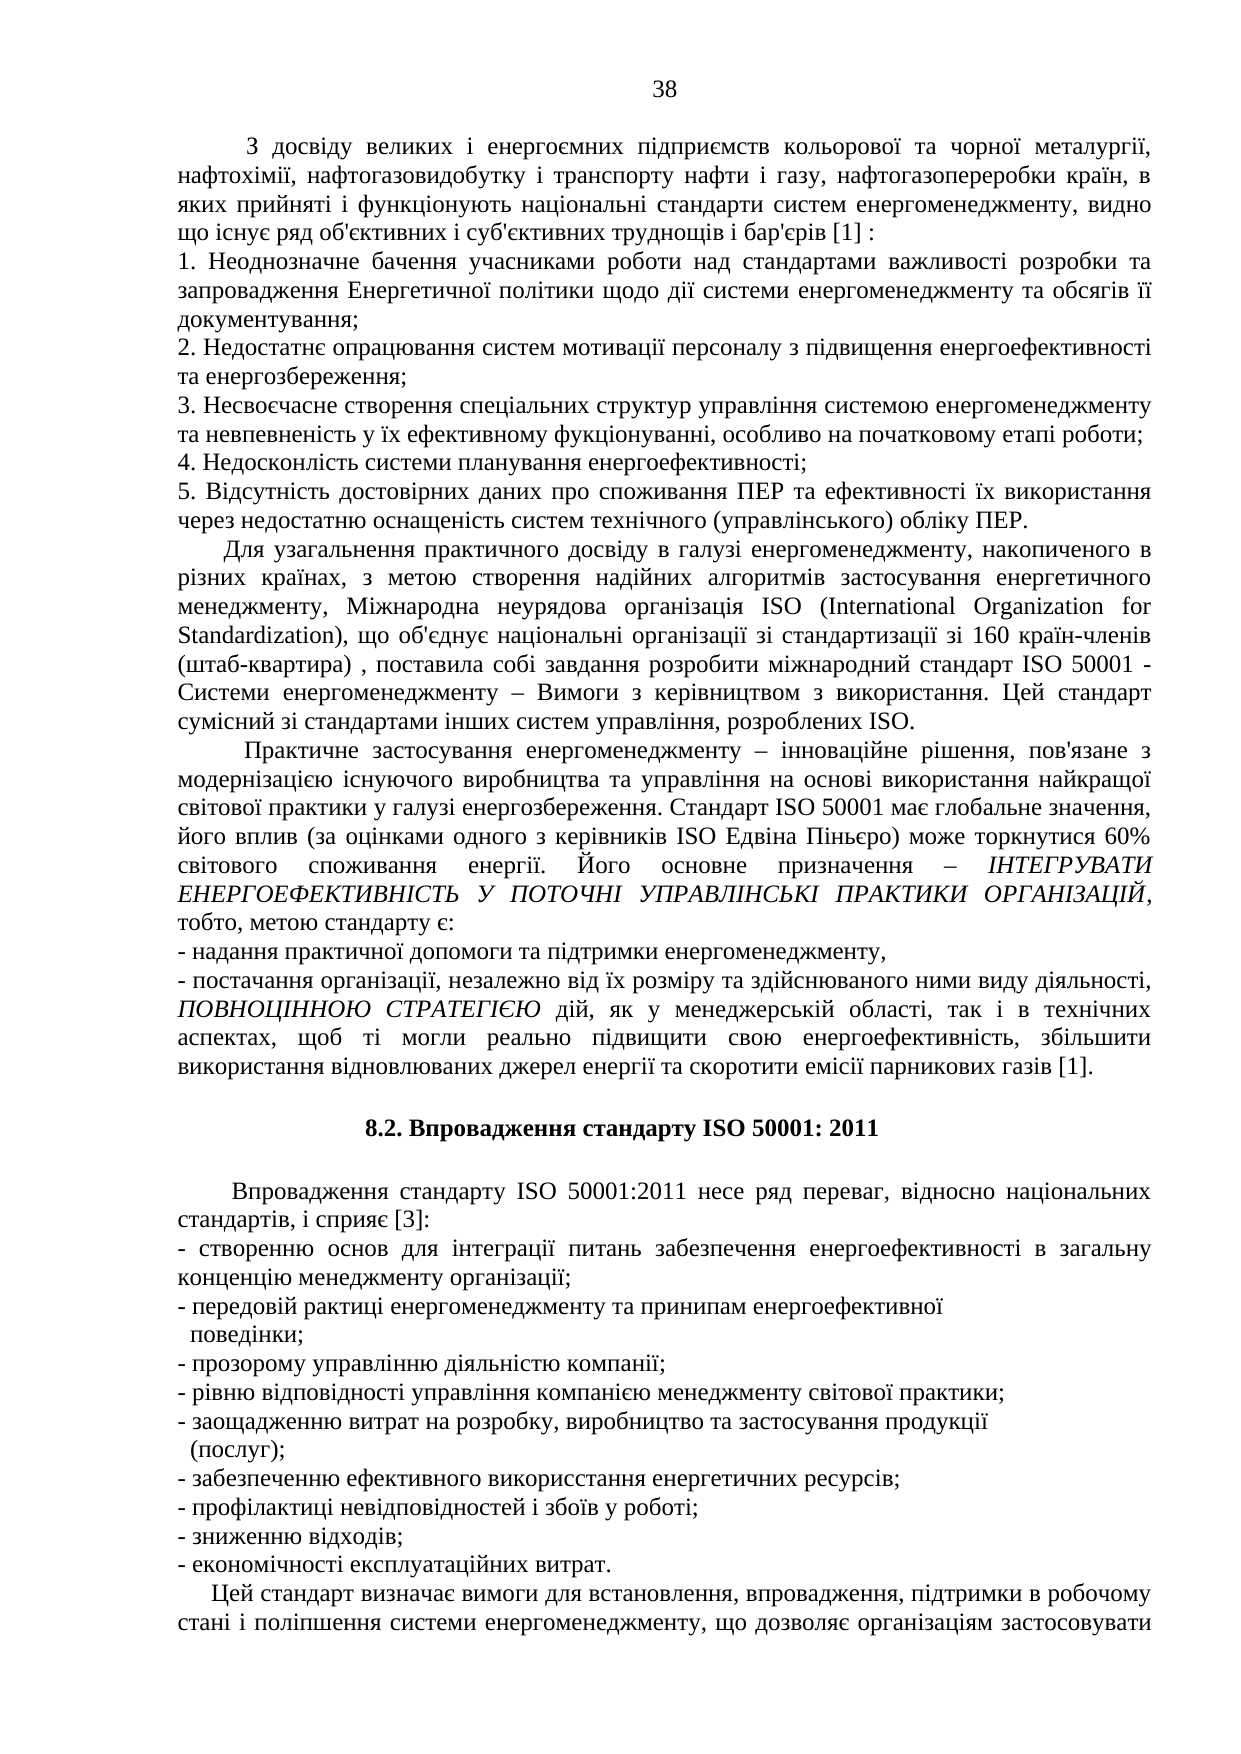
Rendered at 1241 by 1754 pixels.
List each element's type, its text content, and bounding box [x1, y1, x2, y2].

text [177, 1578, 1152, 1636]
text (послуг); [177, 1434, 1152, 1463]
text - забезпеченню ефективного викорисстання енергетичних ресурсів; [177, 1463, 1152, 1492]
text - економічності експлуатаційних витрат. [177, 1549, 1152, 1578]
text - постачання організації, незалежно від їх розміру та здійснюваного ними виду діяльності, ПОВНОЦІННОЮ СТРАТЕГІЄЮ дій, як у менеджерській області, так і в технічних аспектах, щоб ті могли реально підвищити свою енергоефективність, збільшити використання відновлюваних джерел енергії та скоротити емісії парникових газів [1]. [177, 965, 1152, 1080]
text 2. Недостатнє опрацювання систем мотивації персоналу з підвищення енергоефективності та енергозбереження; [177, 332, 1152, 390]
text - прозорому управлінню діяльністю компанії; [177, 1348, 1152, 1377]
text 1. Неоднозначне бачення учасниками роботи над стандартами важливості розробки та запровадження Енергетичної політики щодо дії системи енергоменеджменту та обсягів її документування; [177, 246, 1152, 332]
text поведінки; [177, 1319, 1152, 1348]
text - рівню відповідності управління компанією менеджменту світової практики; [177, 1377, 1152, 1406]
text - створенню основ для інтеграції питань забезпечення енергоефективності в загальну конценцію менеджменту організації; [177, 1233, 1152, 1291]
text - зниженню відходів; [177, 1521, 1152, 1549]
text 8.2. Впровадження стандарту ISO 50001: 2011 [177, 1113, 1152, 1142]
text - надання практичної допомоги та підтримки енергоменеджменту, [177, 936, 1152, 965]
text - передовій рактиці енергоменеджменту та принипам енергоефективної [177, 1291, 1152, 1319]
text Впровадження стандарту ISO 50001:2011 несе ряд переваг, відносно національних стандартів, і сприяє [3]: [177, 1176, 1152, 1233]
text Практичне застосування енергоменеджменту – інноваційне рішення, пов'язане з модернізацією існуючого виробництва та управління на основі використання найкращої світової практики у галузі енергозбереження. Стандарт ISO 50001 має глобальне значення, його вплив (за оцінками одного з керівників ISO Едвіна Піньєро) може торкнутися 60% світового споживання енергії. Його основне призначення – ІНТЕГРУВАТИ ЕНЕРГОЕФЕКТИВНІСТЬ У ПОТОЧНІ УПРАВЛІНСЬКІ ПРАКТИКИ ОРГАНІЗАЦІЙ, тобто, метою стандарту є: [177, 735, 1152, 936]
text З досвіду великих і енергоємних підприємств кольорової та чорної металургії, нафтохімії, нафтогазовидобутку і транспорту нафти і газу, нафтогазопереробки країн, в яких прийняті і функціонують національні стандарти систем енергоменеджменту, видно що існує ряд об'єктивних і суб'єктивних труднощів і бар'єрів [1] : [177, 131, 1152, 246]
text 3. Несвоєчасне створення спеціальних структур управління системою енергоменеджменту та невпевненість у їх ефективному фукціонуванні, особливо на початковому етапі роботи; [177, 390, 1152, 447]
text - заощадженню витрат на розробку, виробництво та застосування продукції [177, 1406, 1152, 1434]
text Для узагальнення практичного досвіду в галузі енергоменеджменту, накопиченого в різних країнах, з метою створення надійних алгоритмів застосування енергетичного менеджменту, Міжнародна неурядова організація ISO (International Organization for Standardization), що об'єднує національні організації зі стандартизації зі 160 країн-членів (штаб-квартира) , поставила собі завдання розробити міжнародний стандарт ISO 50001 - Системи енергоменеджменту – Вимоги з керівництвом з використання. Цей стандарт сумісний зі стандартами інших систем управління, розроблених ISO. [177, 534, 1152, 735]
text 5. Відсутність достовірних даних про споживання ПЕР та ефективності їх використання через недостатню оснащеність систем технічного (управлінського) обліку ПЕР. [177, 476, 1152, 534]
text - профілактиці невідповідностей і збоїв у роботі; [177, 1492, 1152, 1521]
text 4. Недосконлість системи планування енергоефективності; [177, 447, 1152, 476]
